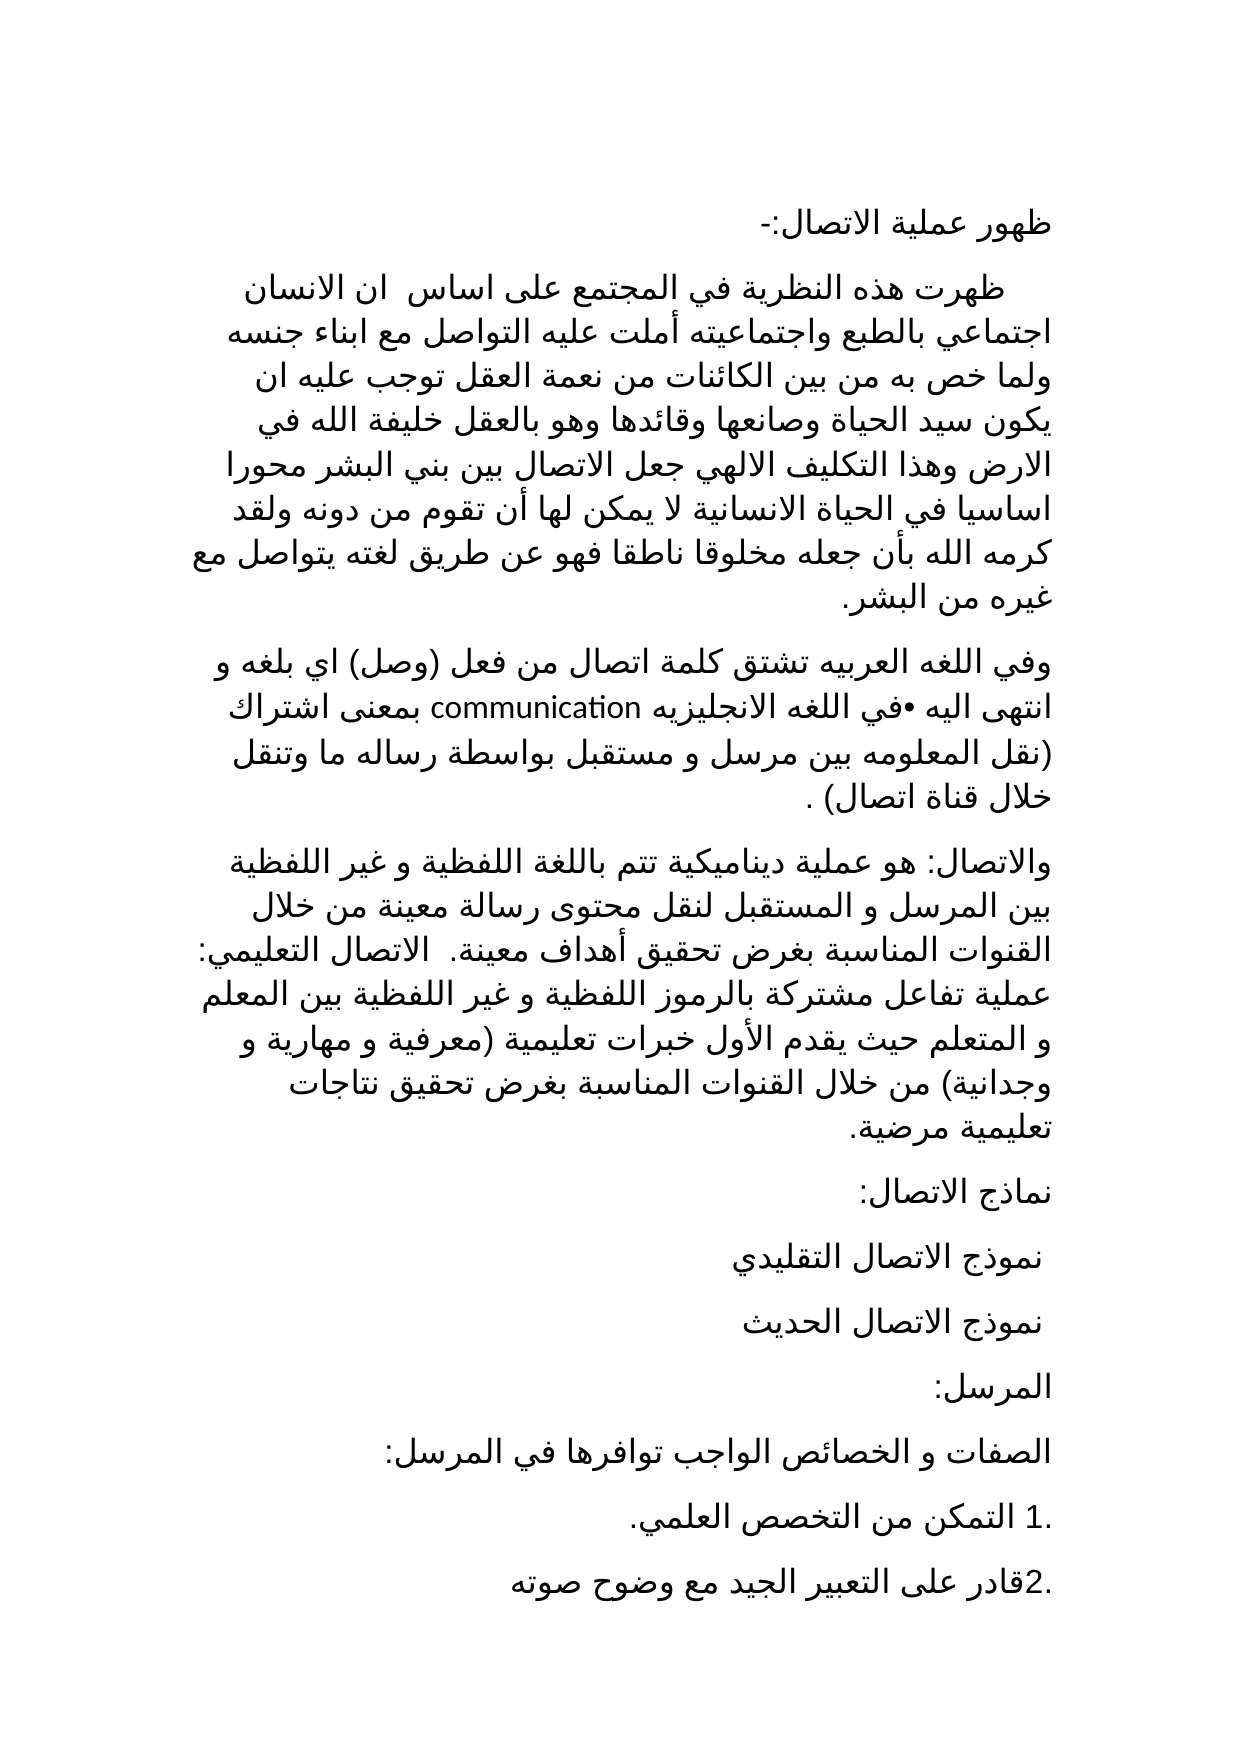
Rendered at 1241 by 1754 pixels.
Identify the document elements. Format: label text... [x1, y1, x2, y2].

text .1 التمكن من التخصص العلمي. [187, 1497, 1053, 1535]
text والاتصال: هو عملية ديناميكية تتم باللغة اللفظية و غير اللفظية بين المرسل و المستقبل لنقل محتوى رسالة معينة من خلال القنوات المناسبة بغرض تحقيق أهداف معينة. الاتصال التعليمي: عملية تفاعل مشتركة بالرموز اللفظية و غير اللفظية بين المعلم و المتعلم حيث يقدم الأول خبرات تعليمية (معرفية و مهارية و وجدانية) من خلال القنوات المناسبة بغرض تحقيق نتاجات تعليمية مرضية. [187, 842, 1053, 1145]
text الصفات و الخصائص الواجب توافرها في المرسل: [187, 1432, 1053, 1470]
text وفي اللغه العربيه تشتق كلمة اتصال من فعل (وصل) اي بلغه و انتهى اليه •في اللغه الانجليزيه communication بمعنى اشتراك (نقل المعلومه بين مرسل و مستقبل بواسطة رساله ما وتنقل خلال قناة اتصال) . [187, 642, 1053, 815]
text المرسل: [187, 1367, 1053, 1405]
text نموذج الاتصال التقليدي [187, 1237, 1053, 1275]
text نموذج الاتصال الحديث [187, 1302, 1053, 1340]
text ظهرت هذه النظرية في المجتمع على اساس ان الانسان اجتماعي بالطبع واجتماعيته أملت عليه التواصل مع ابناء جنسه ولما خص به من بين الكائنات من نعمة العقل توجب عليه ان يكون سيد الحياة وصانعها وقائدها وهو بالعقل خليفة الله في الارض وهذا التكليف الالهي جعل الاتصال بين بني البشر محورا اساسيا في الحياة الانسانية لا يمكن لها أن تقوم من دونه ولقد كرمه الله بأن جعله مخلوقا ناطقا فهو عن طريق لغته يتواصل مع غيره من البشر. [187, 268, 1053, 616]
text ظهور عملية الاتصال:- [187, 203, 1053, 241]
text .2قادر على التعبير الجيد مع وضوح صوته [187, 1562, 1053, 1600]
text نماذج الاتصال: [187, 1172, 1053, 1210]
